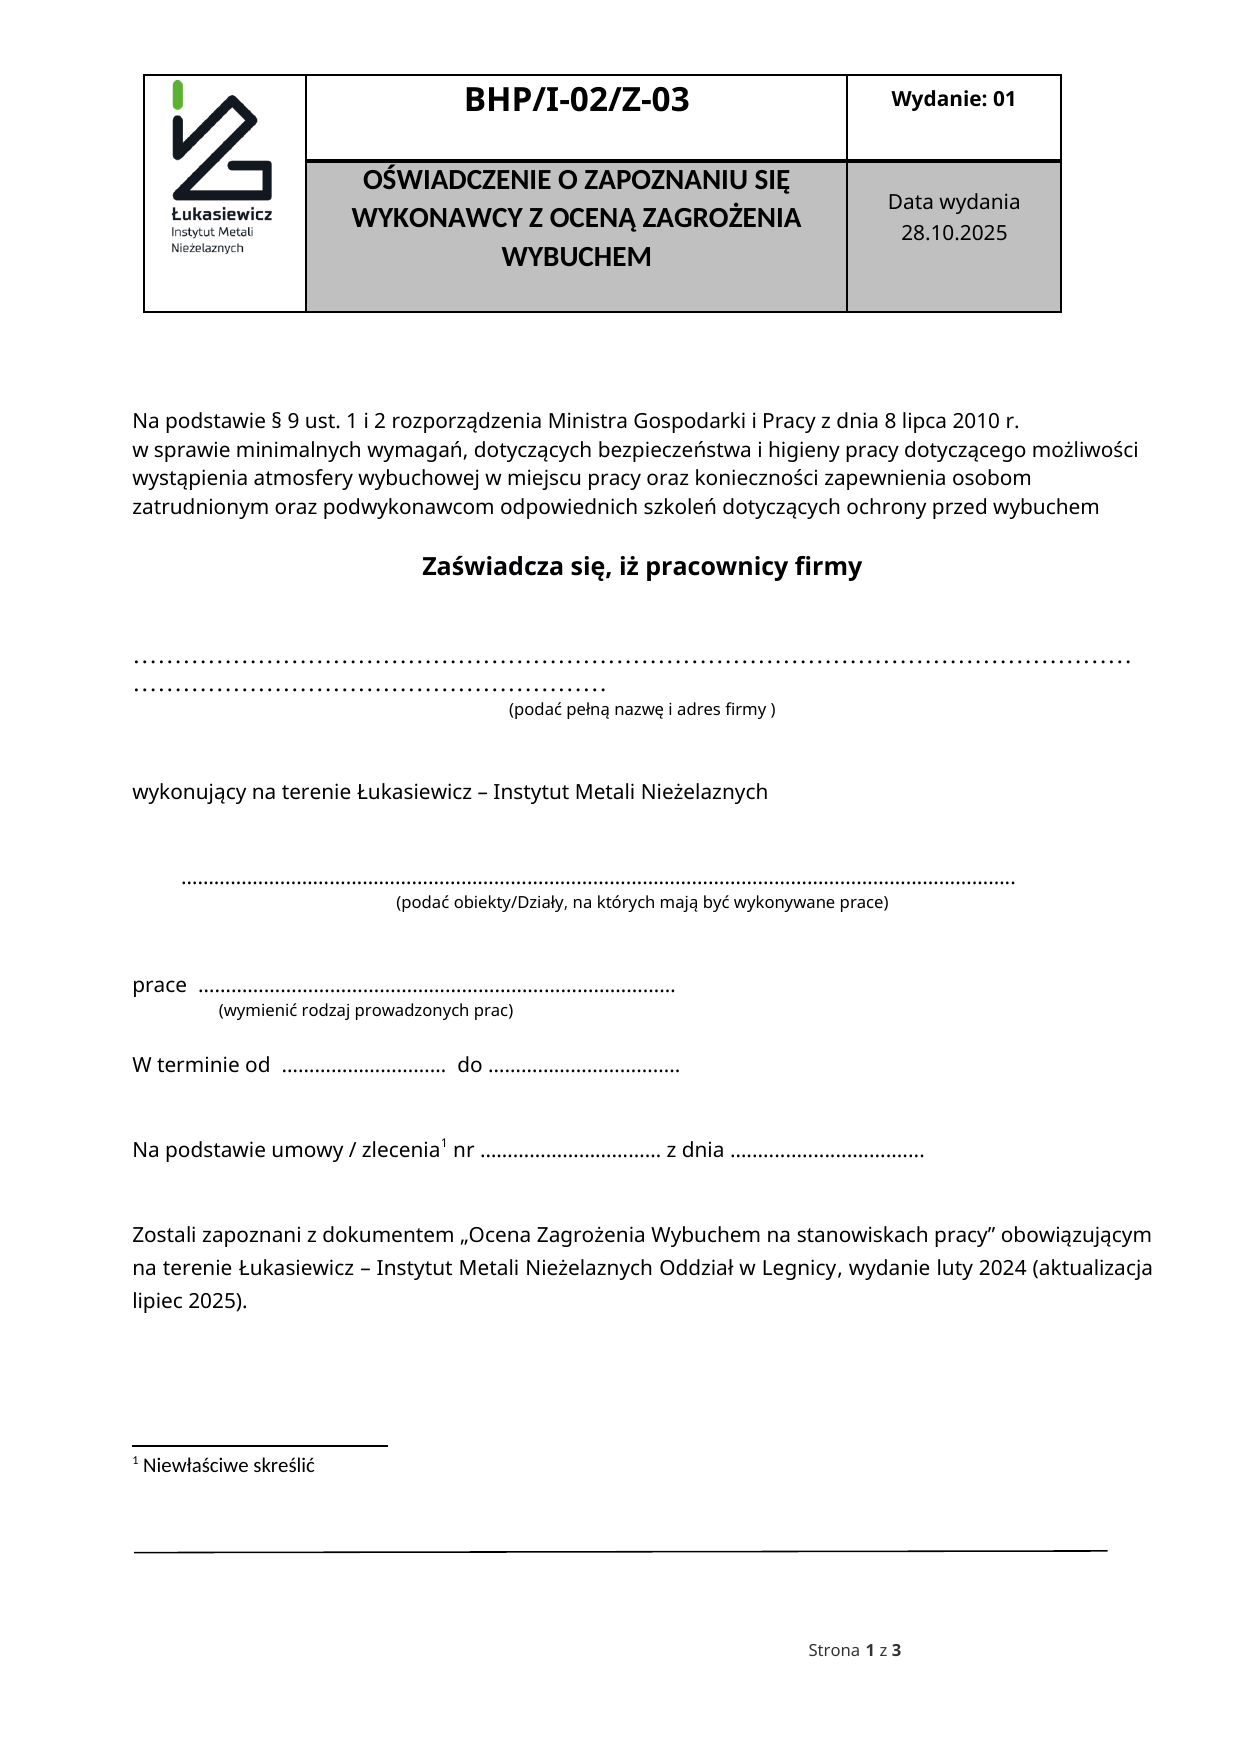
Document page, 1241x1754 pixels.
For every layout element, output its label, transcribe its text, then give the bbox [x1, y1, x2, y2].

text Zaświadcza się, iż pracownicy firmy [132, 549, 1152, 583]
text wykonujący na terenie Łukasiewicz – Instytut Metali Nieżelaznych [132, 777, 1152, 805]
text (wymienić rodzaj prowadzonych prac) [132, 998, 1152, 1021]
text (podać pełną nazwę i adres firmy ) [132, 697, 1152, 720]
text Na podstawie umowy / zlecenia nr z dnia [132, 1135, 1152, 1163]
picture [171, 80, 272, 254]
text prace [132, 970, 1152, 998]
text W terminie od do [132, 1050, 1152, 1078]
text Na podstawie § 9 ust. 1 i 2 rozporządzenia Ministra Gospodarki i Pracy z dnia 8 lipca 2010 r. w sprawie minimalnych wymagań, dotyczących bezpieczeństwa i higieny pracy dotyczącego możliwości wystąpienia atmosfery wybuchowej w miejscu pracy oraz konieczności zapewnienia osobom zatrudnionym oraz podwykonawcom odpowiednich szkoleń dotyczących ochrony przed wybuchem [132, 407, 1152, 520]
text Zostali zapoznani z dokumentem „Ocena Zagrożenia Wybuchem na stanowiskach pracy” obowiązującym na terenie Łukasiewicz – Instytut Metali Nieżelaznych Oddział w Legnicy, wydanie luty 2024 (aktualizacja lipiec 2025). [132, 1221, 1153, 1314]
text (podać obiekty/Działy, na których mają być wykonywane prace) [132, 891, 1152, 913]
